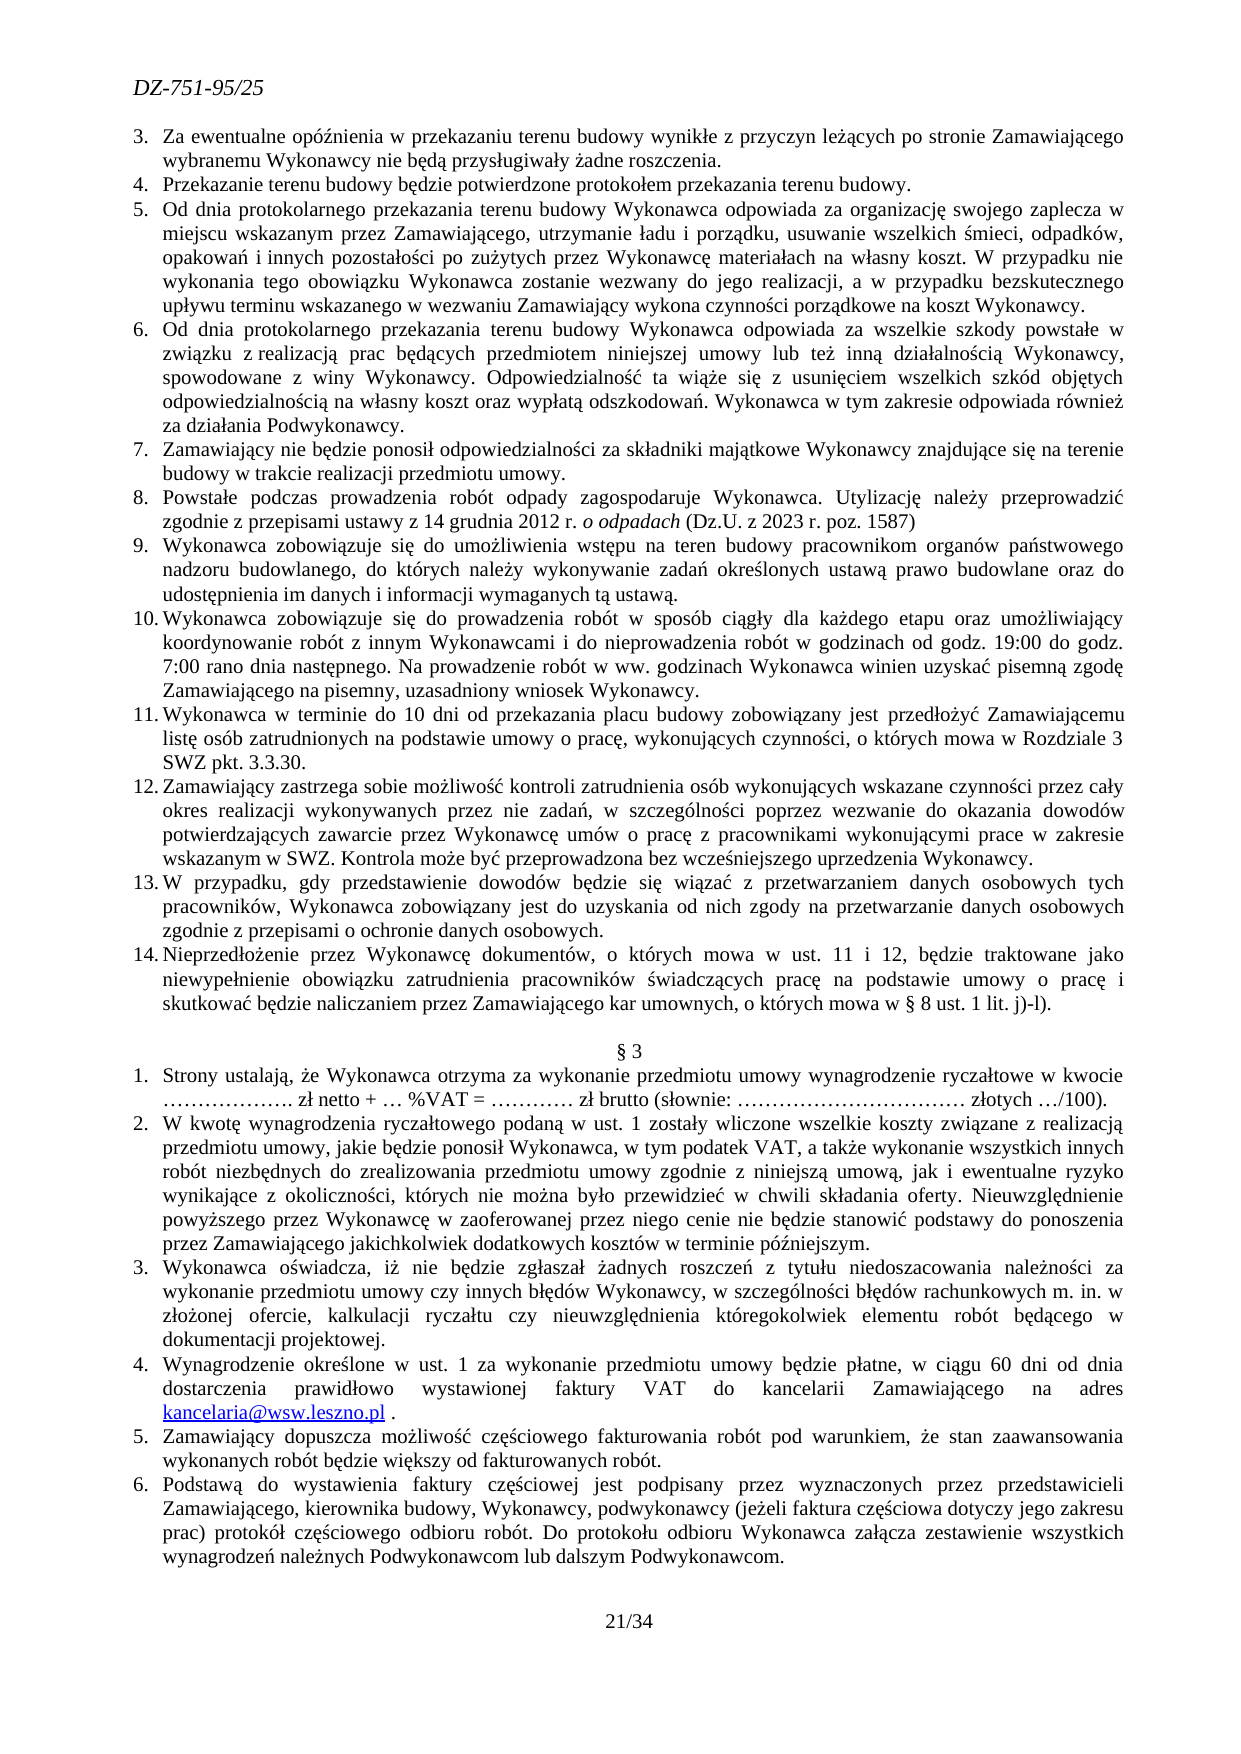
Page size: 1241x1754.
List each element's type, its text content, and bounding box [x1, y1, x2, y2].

list Wynagrodzenie określone w ust. 1 za wykonanie przedmiotu umowy będzie płatne, w ciągu 60 dni od dnia dostarczenia prawidłowo wystawionej faktury VAT do kancelarii Zamawiającego na adres kancelaria@wsw.leszno.pl . [133, 1351, 1125, 1424]
list Wykonawca zobowiązuje się do prowadzenia robót w sposób ciągły dla każdego etapu oraz umożliwiający koordynowanie robót z innym Wykonawcami i do nieprowadzenia robót w godzinach od godz. 19:00 do godz. 7:00 rano dnia następnego. Na prowadzenie robót w ww. godzinach Wykonawca winien uzyskać pisemną zgodę Zamawiającego na pisemny, uzasadniony wniosek Wykonawcy. [133, 606, 1125, 702]
list Podstawą do wystawienia faktury częściowej jest podpisany przez wyznaczonych przez przedstawicieli Zamawiającego, kierownika budowy, Wykonawcy, podwykonawcy (jeżeli faktura częściowa dotyczy jego zakresu prac) protokół częściowego odbioru robót. Do protokołu odbioru Wykonawca załącza zestawienie wszystkich wynagrodzeń należnych Podwykonawcom lub dalszym Podwykonawcom. [133, 1472, 1125, 1568]
text § 3 [133, 1039, 1125, 1063]
list Nieprzedłożenie przez Wykonawcę dokumentów, o których mowa w ust. 11 i 12, będzie traktowane jako niewypełnienie obowiązku zatrudnienia pracowników świadczących pracę na podstawie umowy o pracę i skutkować będzie naliczaniem przez Zamawiającego kar umownych, o których mowa w § 8 ust. 1 lit. j)-l). [133, 942, 1125, 1014]
list Przekazanie terenu budowy będzie potwierdzone protokołem przekazania terenu budowy. [133, 172, 1125, 196]
list Wykonawca oświadcza, iż nie będzie zgłaszał żadnych roszczeń z tytułu niedoszacowania należności za wykonanie przedmiotu umowy czy innych błędów Wykonawcy, w szczególności błędów rachunkowych m. in. w złożonej ofercie, kalkulacji ryczałtu czy nieuwzględnienia któregokolwiek elementu robót będącego w dokumentacji projektowej. [133, 1255, 1125, 1351]
list Za ewentualne opóźnienia w przekazaniu terenu budowy wynikłe z przyczyn leżących po stronie Zamawiającego wybranemu Wykonawcy nie będą przysługiwały żadne roszczenia. [133, 124, 1125, 172]
list Zamawiający zastrzega sobie możliwość kontroli zatrudnienia osób wykonujących wskazane czynności przez cały okres realizacji wykonywanych przez nie zadań, w szczególności poprzez wezwanie do okazania dowodów potwierdzających zawarcie przez Wykonawcę umów o pracę z pracownikami wykonującymi prace w zakresie wskazanym w SWZ. Kontrola może być przeprowadzona bez wcześniejszego uprzedzenia Wykonawcy. [133, 774, 1125, 870]
list W przypadku, gdy przedstawienie dowodów będzie się wiązać z przetwarzaniem danych osobowych tych pracowników, Wykonawca zobowiązany jest do uzyskania od nich zgody na przetwarzanie danych osobowych zgodnie z przepisami o ochronie danych osobowych. [133, 870, 1125, 942]
list Zamawiający dopuszcza możliwość częściowego fakturowania robót pod warunkiem, że stan zaawansowania wykonanych robót będzie większy od fakturowanych robót. [133, 1424, 1125, 1472]
list Wykonawca w terminie do 10 dni od przekazania placu budowy zobowiązany jest przedłożyć Zamawiającemu listę osób zatrudnionych na podstawie umowy o pracę, wykonujących czynności, o których mowa w Rozdziale 3 SWZ pkt. 3.3.30. [133, 702, 1125, 774]
list Od dnia protokolarnego przekazania terenu budowy Wykonawca odpowiada za wszelkie szkody powstałe w związku z realizacją prac będących przedmiotem niniejszej umowy lub też inną działalnością Wykonawcy, spowodowane z winy Wykonawcy. Odpowiedzialność ta wiąże się z usunięciem wszelkich szkód objętych odpowiedzialnością na własny koszt oraz wypłatą odszkodowań. Wykonawca w tym zakresie odpowiada również za działania Podwykonawcy. [133, 317, 1125, 437]
list Zamawiający nie będzie ponosił odpowiedzialności za składniki majątkowe Wykonawcy znajdujące się na terenie budowy w trakcie realizacji przedmiotu umowy. [133, 437, 1125, 485]
list W kwotę wynagrodzenia ryczałtowego podaną w ust. 1 zostały wliczone wszelkie koszty związane z realizacją przedmiotu umowy, jakie będzie ponosił Wykonawca, w tym podatek VAT, a także wykonanie wszystkich innych robót niezbędnych do zrealizowania przedmiotu umowy zgodnie z niniejszą umową, jak i ewentualne ryzyko wynikające z okoliczności, których nie można było przewidzieć w chwili składania oferty. Nieuwzględnienie powyższego przez Wykonawcę w zaoferowanej przez niego cenie nie będzie stanowić podstawy do ponoszenia przez Zamawiającego jakichkolwiek dodatkowych kosztów w terminie późniejszym. [133, 1111, 1125, 1255]
list Od dnia protokolarnego przekazania terenu budowy Wykonawca odpowiada za organizację swojego zaplecza w miejscu wskazanym przez Zamawiającego, utrzymanie ładu i porządku, usuwanie wszelkich śmieci, odpadków, opakowań i innych pozostałości po zużytych przez Wykonawcę materiałach na własny koszt. W przypadku nie wykonania tego obowiązku Wykonawca zostanie wezwany do jego realizacji, a w przypadku bezskutecznego upływu terminu wskazanego w wezwaniu Zamawiający wykona czynności porządkowe na koszt Wykonawcy. [133, 196, 1125, 317]
list Strony ustalają, że Wykonawca otrzyma za wykonanie przedmiotu umowy wynagrodzenie ryczałtowe w kwocie ………………. zł netto + … %VAT = ………… zł brutto (słownie: …………………………… złotych …/100). [133, 1063, 1125, 1111]
list Powstałe podczas prowadzenia robót odpady zagospodaruje Wykonawca. Utylizację należy przeprowadzić zgodnie z przepisami ustawy z 14 grudnia 2012 r. o odpadach (Dz.U. z 2023 r. poz. 1587) [133, 485, 1125, 533]
list Wykonawca zobowiązuje się do umożliwienia wstępu na teren budowy pracownikom organów państwowego nadzoru budowlanego, do których należy wykonywanie zadań określonych ustawą prawo budowlane oraz do udostępnienia im danych i informacji wymaganych tą ustawą. [133, 533, 1125, 606]
